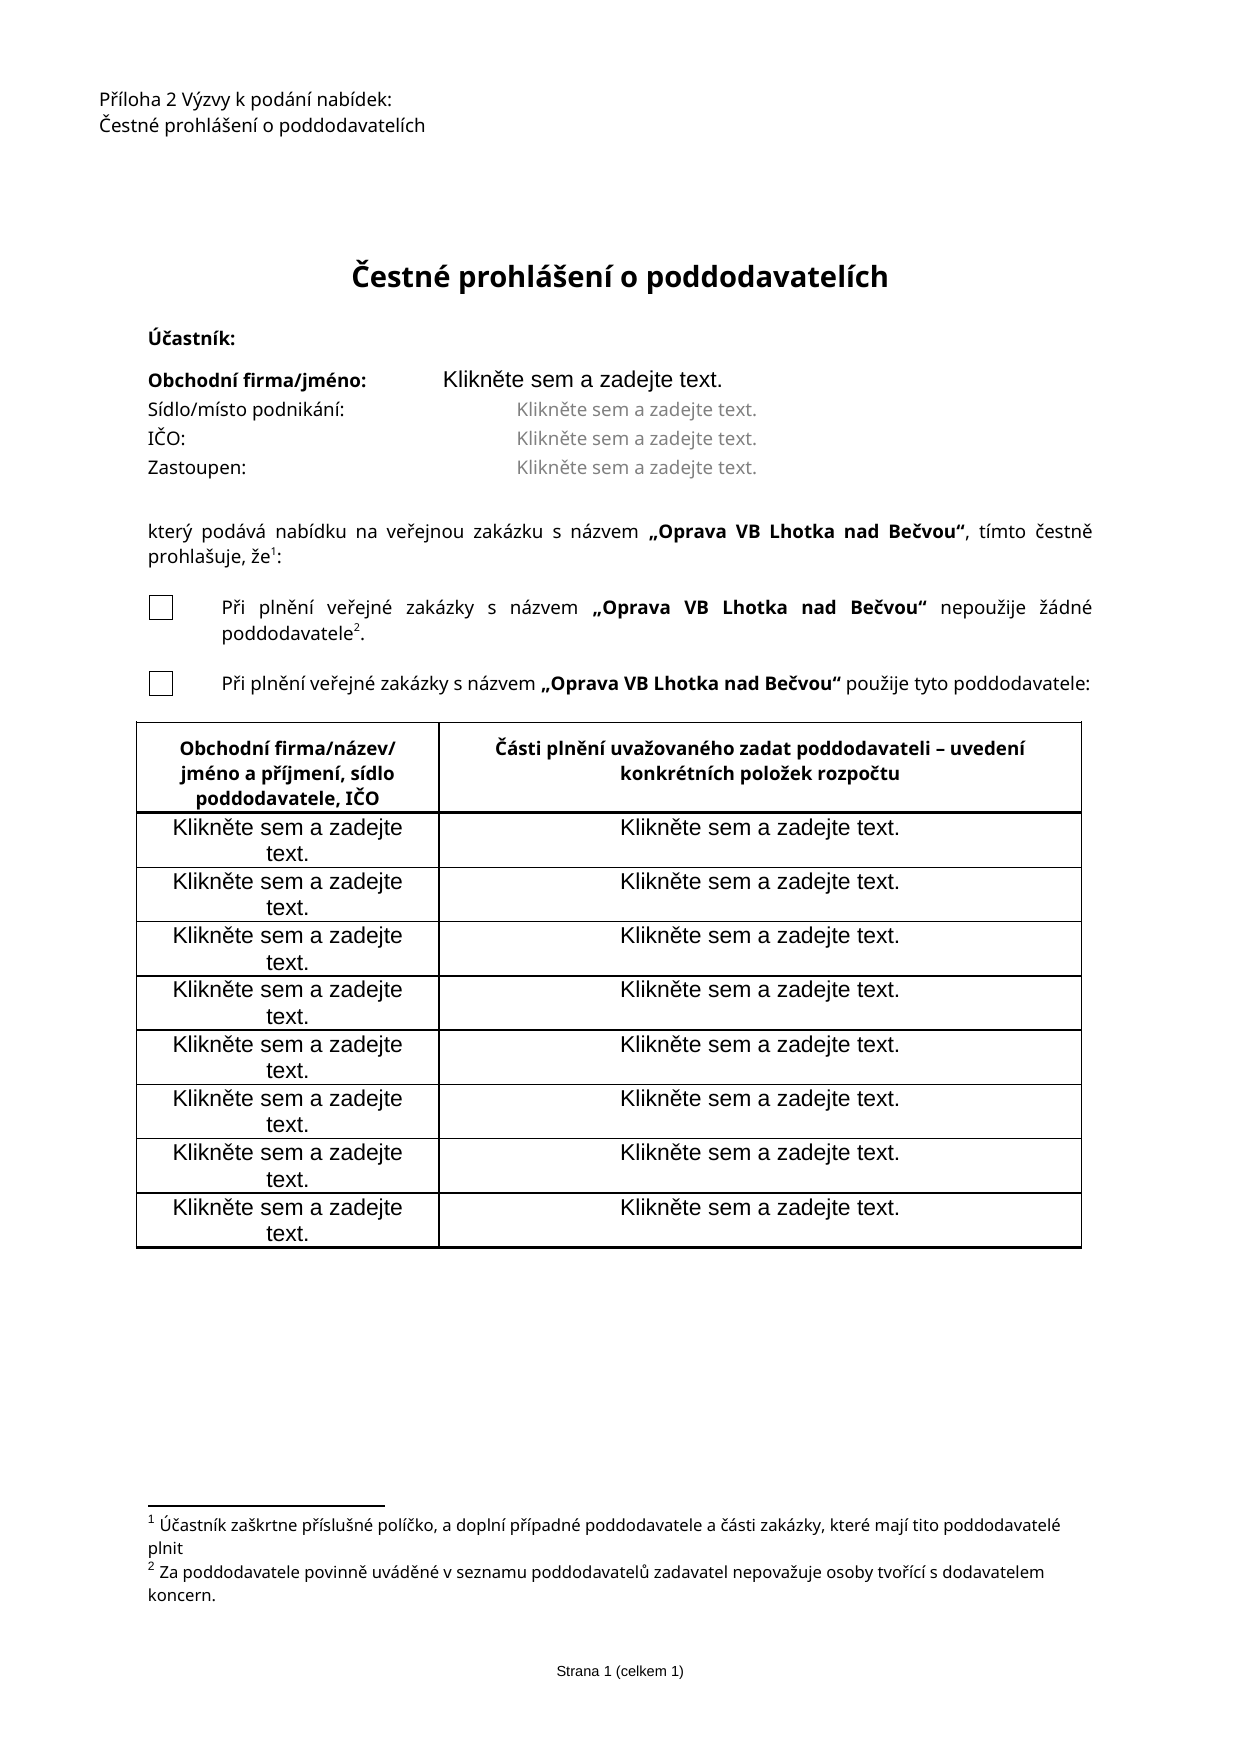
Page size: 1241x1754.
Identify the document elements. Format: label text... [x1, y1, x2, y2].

text IČO: [148, 422, 1093, 451]
title Čestné prohlášení o poddodavatelích [148, 256, 1093, 296]
text Obchodní firma/jméno: [148, 364, 1093, 393]
table_header Obchodní firma/název/ jméno a příjmení, sídlo poddodavatele, IČO [137, 723, 438, 811]
text Účastník: [148, 321, 1093, 352]
text Při plnění veřejné zakázky s názvem „Oprava VB Lhotka nad Bečvou“ nepoužije žádné poddodavatele. [148, 594, 1093, 645]
text který podává nabídku na veřejnou zakázku s názvem „Oprava VB Lhotka nad Bečvou“, tímto čestně prohlašuje, že: [148, 518, 1093, 569]
text Sídlo/místo podnikání: [148, 393, 1093, 422]
text Zastoupen: [148, 451, 1093, 480]
table_header Části plnění uvažovaného zadat poddodavateli – uvedení konkrétních položek rozpočtu [440, 723, 1081, 811]
text Při plnění veřejné zakázky s názvem „Oprava VB Lhotka nad Bečvou“ použije tyto poddodavatele: [148, 670, 1093, 696]
